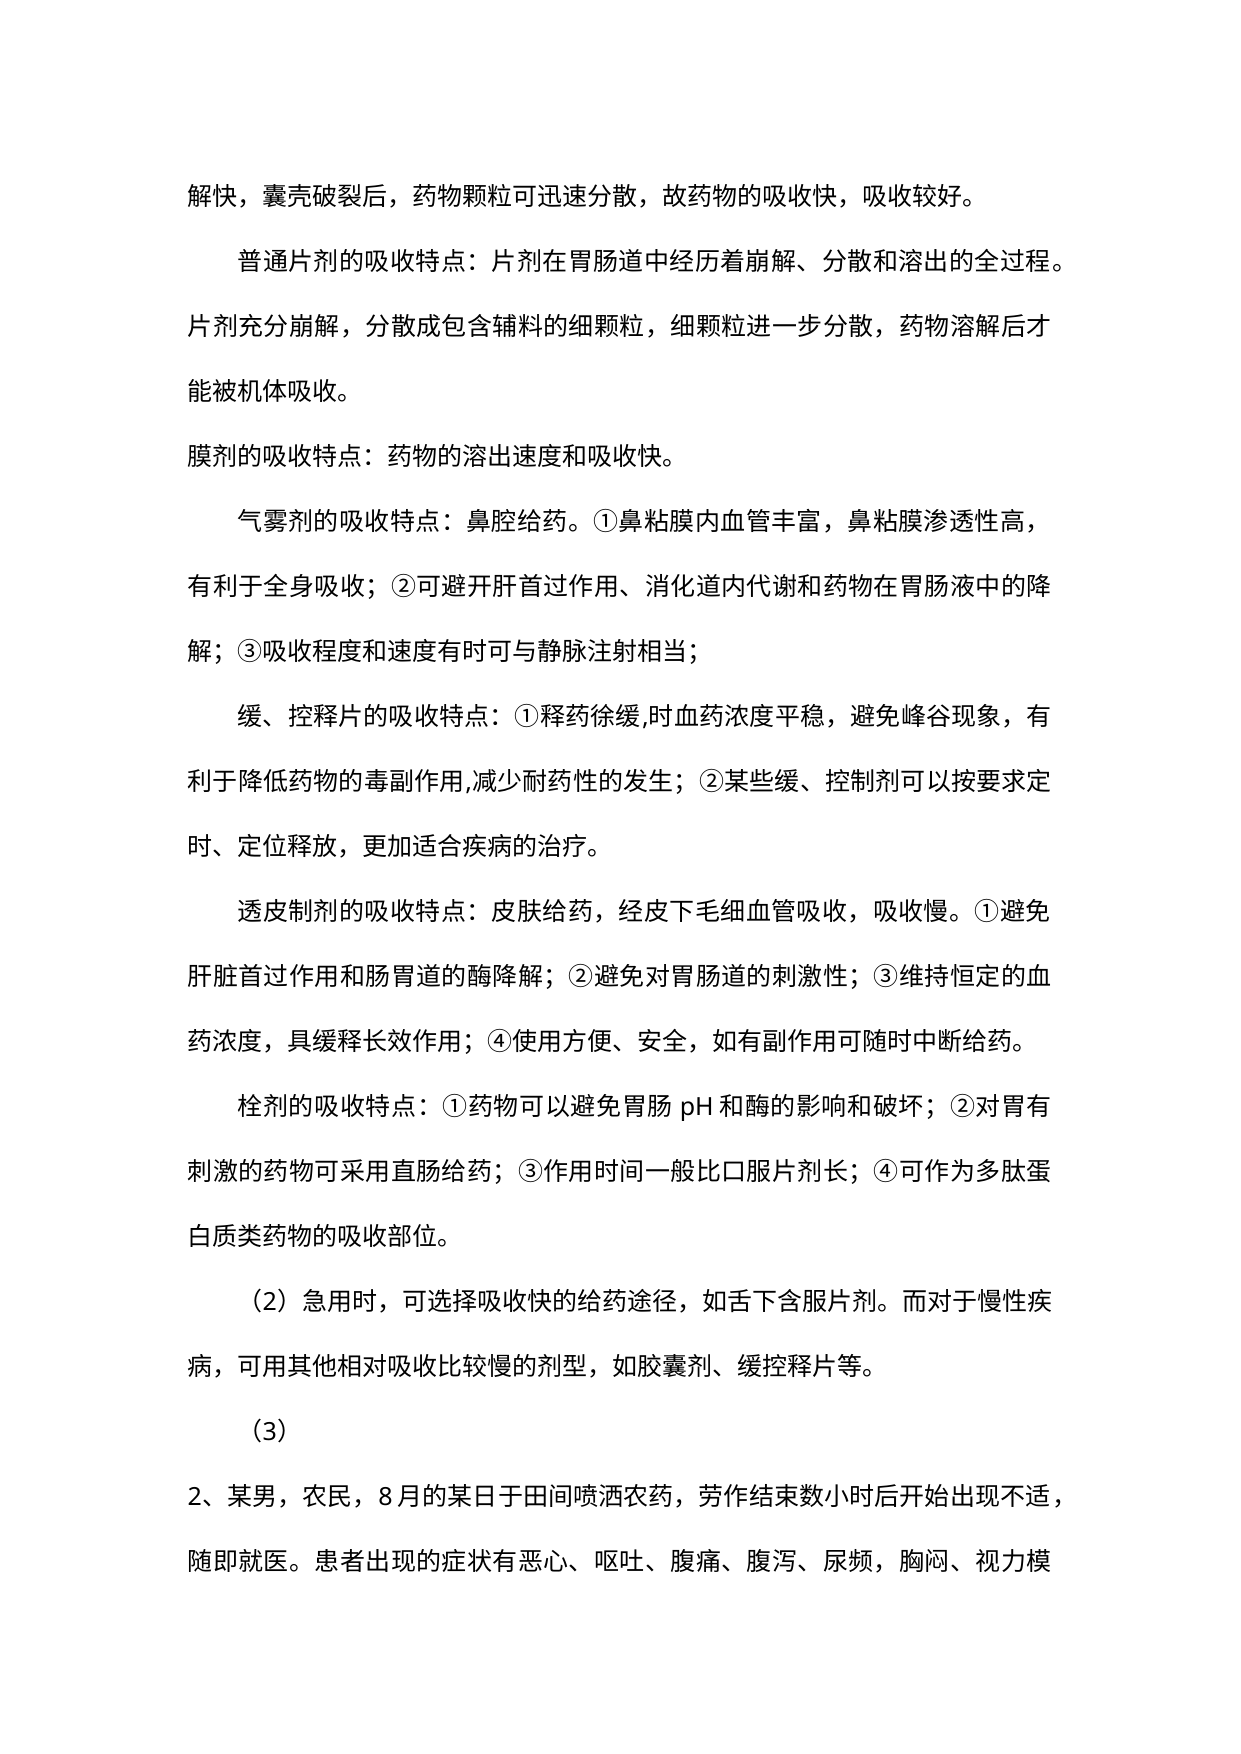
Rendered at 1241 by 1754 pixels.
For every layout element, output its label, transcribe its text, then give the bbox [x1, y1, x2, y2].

list 气雾剂的吸收特点：鼻腔给药。①鼻粘膜内血管丰富，鼻粘膜渗透性高，有利于全身吸收；②可避开肝首过作用、消化道内代谢和药物在胃肠液中的降解；③吸收程度和速度有时可与静脉注射相当； [187, 487, 1053, 682]
list 急用时，可选择吸收快的给药途径，如舌下含服片剂。而对于慢性疾病，可用其他相对吸收比较慢的剂型，如胶囊剂、缓控释片等。 [187, 1267, 1053, 1397]
list 普通片剂的吸收特点：片剂在胃肠道中经历着崩解、分散和溶出的全过程。片剂充分崩解，分散成包含辅料的细颗粒，细颗粒进一步分散，药物溶解后才能被机体吸收。 [187, 227, 1053, 422]
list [187, 162, 1053, 227]
list 膜剂的吸收特点：药物的溶出速度和吸收快。 [187, 422, 1053, 487]
list 缓、控释片的吸收特点：①释药徐缓,时血药浓度平稳，避免峰谷现象，有利于降低药物的毒副作用,减少耐药性的发生；②某些缓、控制剂可以按要求定时、定位释放，更加适合疾病的治疗。 [187, 682, 1053, 877]
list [187, 1462, 1053, 1592]
list 透皮制剂的吸收特点：皮肤给药，经皮下毛细血管吸收，吸收慢。①避免肝脏首过作用和肠胃道的酶降解；②避免对胃肠道的刺激性；③维持恒定的血药浓度，具缓释长效作用；④使用方便、安全，如有副作用可随时中断给药。 [187, 877, 1053, 1072]
list 栓剂的吸收特点：①药物可以避免胃肠pH和酶的影响和破坏；②对胃有刺激的药物可采用直肠给药；③作用时间一般比口服片剂长；④可作为多肽蛋白质类药物的吸收部位。 [187, 1072, 1053, 1267]
